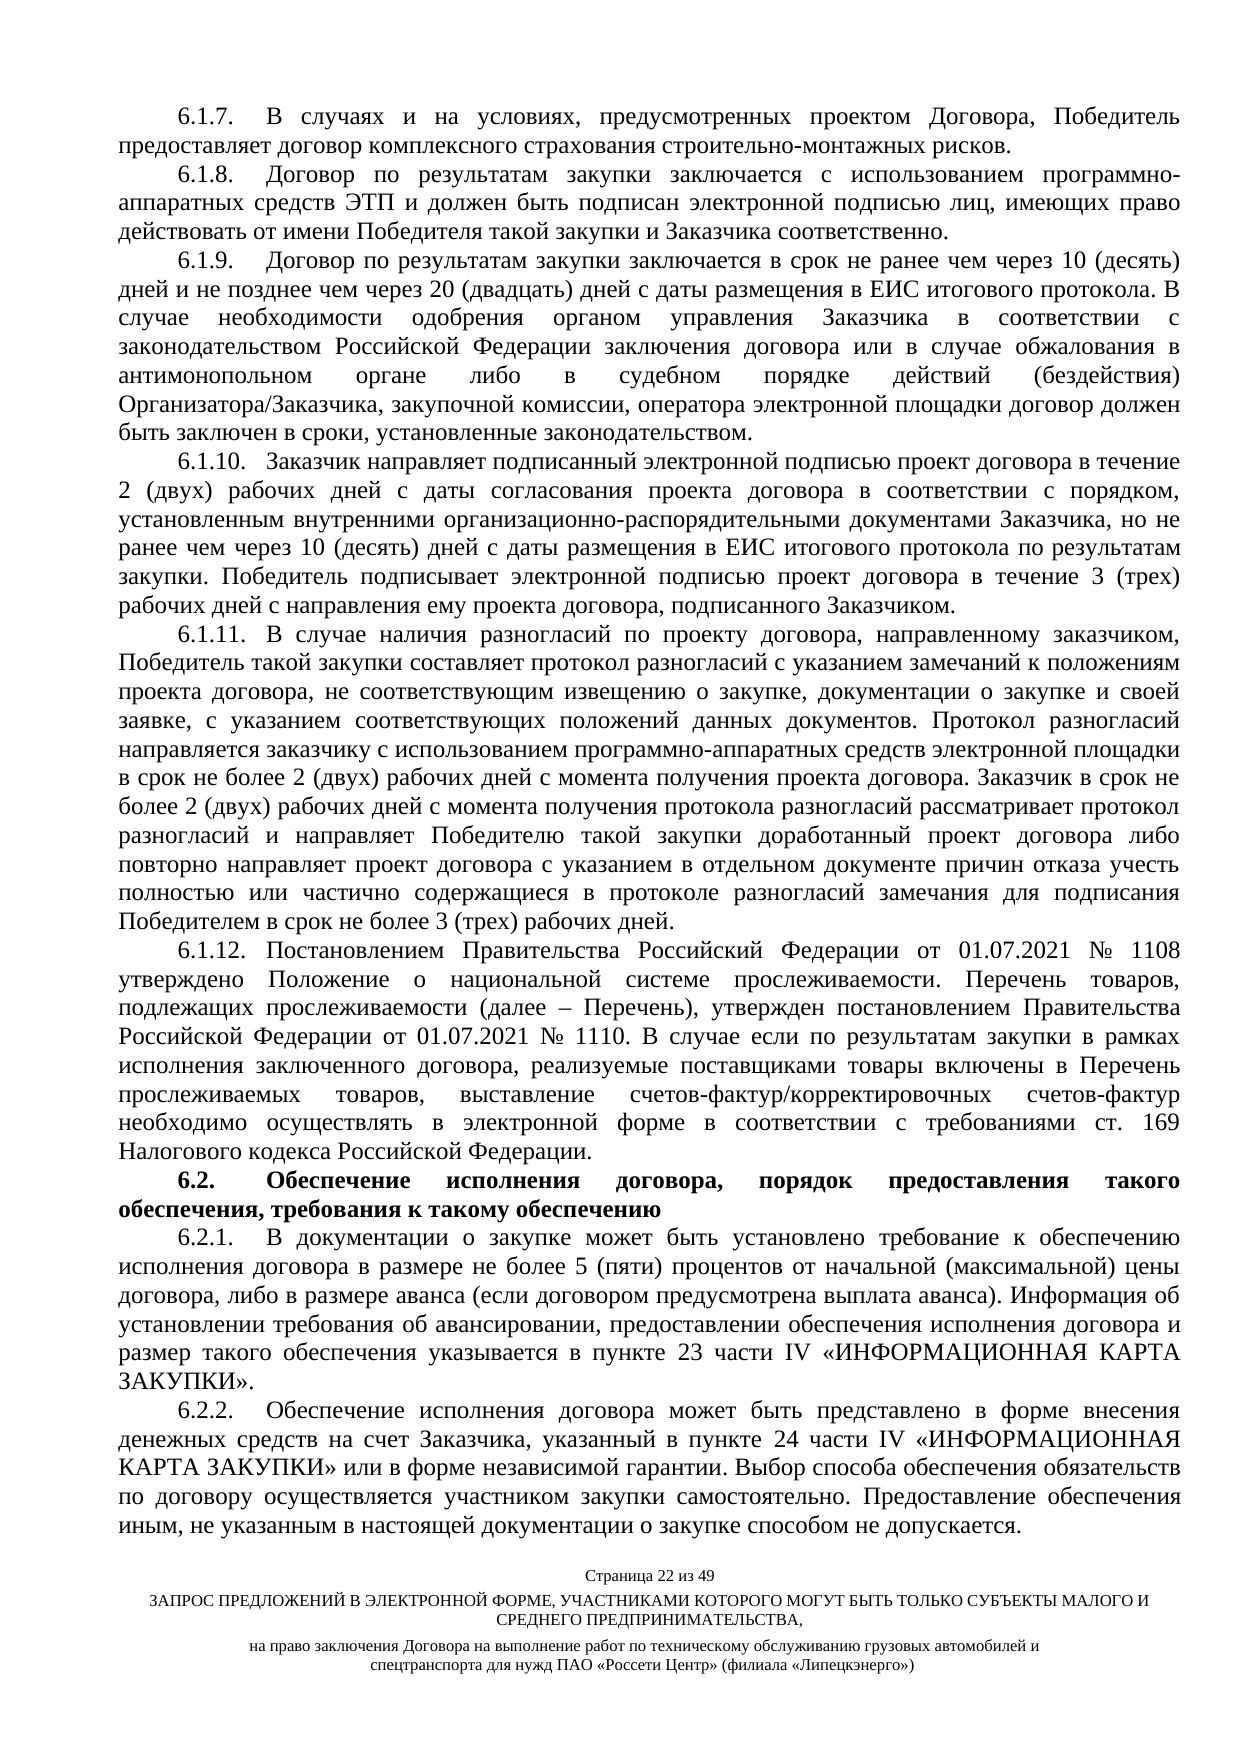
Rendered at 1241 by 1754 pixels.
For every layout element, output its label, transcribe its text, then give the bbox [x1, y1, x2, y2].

subtitle Постановлением Правительства Российский Федерации от 01.07.2021 № 1108 утверждено Положение о национальной системе прослеживаемости. Перечень товаров, подлежащих прослеживаемости (далее – Перечень), утвержден постановлением Правительства Российской Федерации от 01.07.2021 № 1110. В случае если по результатам закупки в рамках исполнения заключенного договора, реализуемые поставщиками товары включены в Перечень прослеживаемых товаров, выставление счетов-фактур/корректировочных счетов-фактур необходимо осуществлять в электронной форме в соответствии с требованиями ст. 169 Налогового кодекса Российской Федерации. [118, 935, 1181, 1165]
subtitle В документации о закупке может быть установлено требование к обеспечению исполнения договора в размере не более 5 (пяти) процентов от начальной (максимальной) цены договора, либо в размере аванса (если договором предусмотрена выплата аванса). Информация об установлении требования об авансировании, предоставлении обеспечения исполнения договора и размер такого обеспечения указывается в пункте 23 части IV «ИНФОРМАЦИОННАЯ КАРТА ЗАКУПКИ». [118, 1222, 1181, 1395]
subtitle Договор по результатам закупки заключается в срок не ранее чем через 10 (десять) дней и не позднее чем через 20 (двадцать) дней с даты размещения в ЕИС итогового протокола. В случае необходимости одобрения органом управления Заказчика в соответствии с законодательством Российской Федерации заключения договора или в случае обжалования в антимонопольном органе либо в судебном порядке действий (бездействия) Организатора/Заказчика, закупочной комиссии, оператора электронной площадки договор должен быть заключен в сроки, установленные законодательством. [118, 245, 1181, 446]
subtitle Обеспечение исполнения договора, порядок предоставления такого обеспечения, требования к такому обеспечению [118, 1165, 1181, 1222]
subtitle Заказчик направляет подписанный электронной подписью проект договора в течение 2 (двух) рабочих дней с даты согласования проекта договора в соответствии с порядком, установленным внутренними организационно-распорядительными документами Заказчика, но не ранее чем через 10 (десять) дней с даты размещения в ЕИС итогового протокола по результатам закупки. Победитель подписывает электронной подписью проект договора в течение 3 (трех) рабочих дней с направления ему проекта договора, подписанного Заказчиком. [118, 446, 1181, 619]
subtitle Договор по результатам закупки заключается с использованием программно-аппаратных средств ЭТП и должен быть подписан электронной подписью лиц, имеющих право действовать от имени Победителя такой закупки и Заказчика соответственно. [118, 159, 1181, 245]
subtitle В случае наличия разногласий по проекту договора, направленному заказчиком, Победитель такой закупки составляет протокол разногласий с указанием замечаний к положениям проекта договора, не соответствующим извещению о закупке, документации о закупке и своей заявке, с указанием соответствующих положений данных документов. Протокол разногласий направляется заказчику с использованием программно-аппаратных средств электронной площадки в срок не более 2 (двух) рабочих дней с момента получения проекта договора. Заказчик в срок не более 2 (двух) рабочих дней с момента получения протокола разногласий рассматривает протокол разногласий и направляет Победителю такой закупки доработанный проект договора либо повторно направляет проект договора с указанием в отдельном документе причин отказа учесть полностью или частично содержащиеся в протоколе разногласий замечания для подписания Победителем в срок не более 3 (трех) рабочих дней. [118, 619, 1181, 935]
subtitle В случаях и на условиях, предусмотренных проектом Договора, Победитель предоставляет договор комплексного страхования строительно-монтажных рисков. [118, 101, 1181, 159]
subtitle Обеспечение исполнения договора может быть представлено в форме внесения денежных средств на счет Заказчика, указанный в пункте 24 части IV «ИНФОРМАЦИОННАЯ КАРТА ЗАКУПКИ» или в форме независимой гарантии. Выбор способа обеспечения обязательств по договору осуществляется участником закупки самостоятельно. Предоставление обеспечения иным, не указанным в настоящей документации о закупке способом не допускается. [118, 1395, 1181, 1539]
